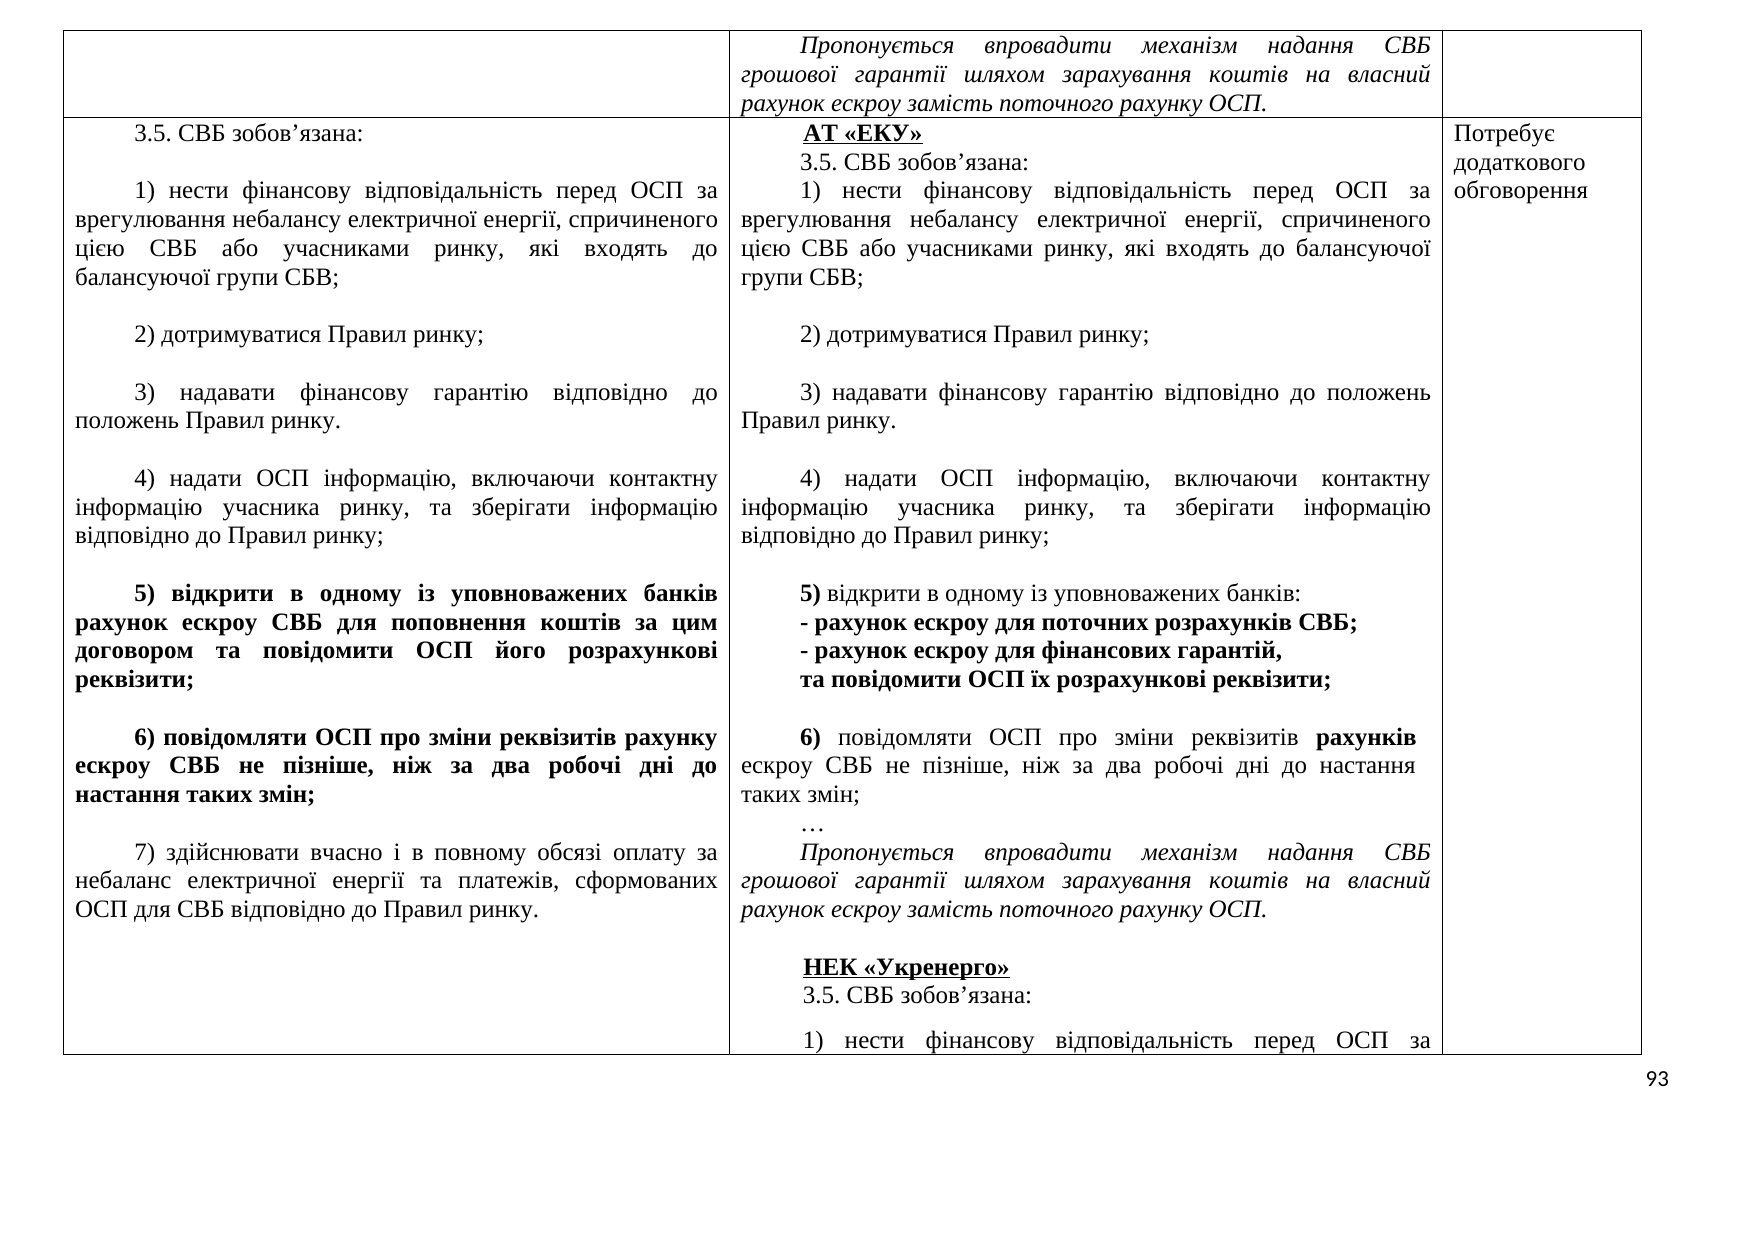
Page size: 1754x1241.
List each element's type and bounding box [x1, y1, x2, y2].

table_cell [730, 31, 1442, 117]
table_cell [64, 118, 729, 1053]
table_cell [1443, 31, 1641, 117]
table_cell [1443, 118, 1641, 1053]
table_cell [730, 118, 1442, 1053]
table_cell [64, 31, 729, 117]
